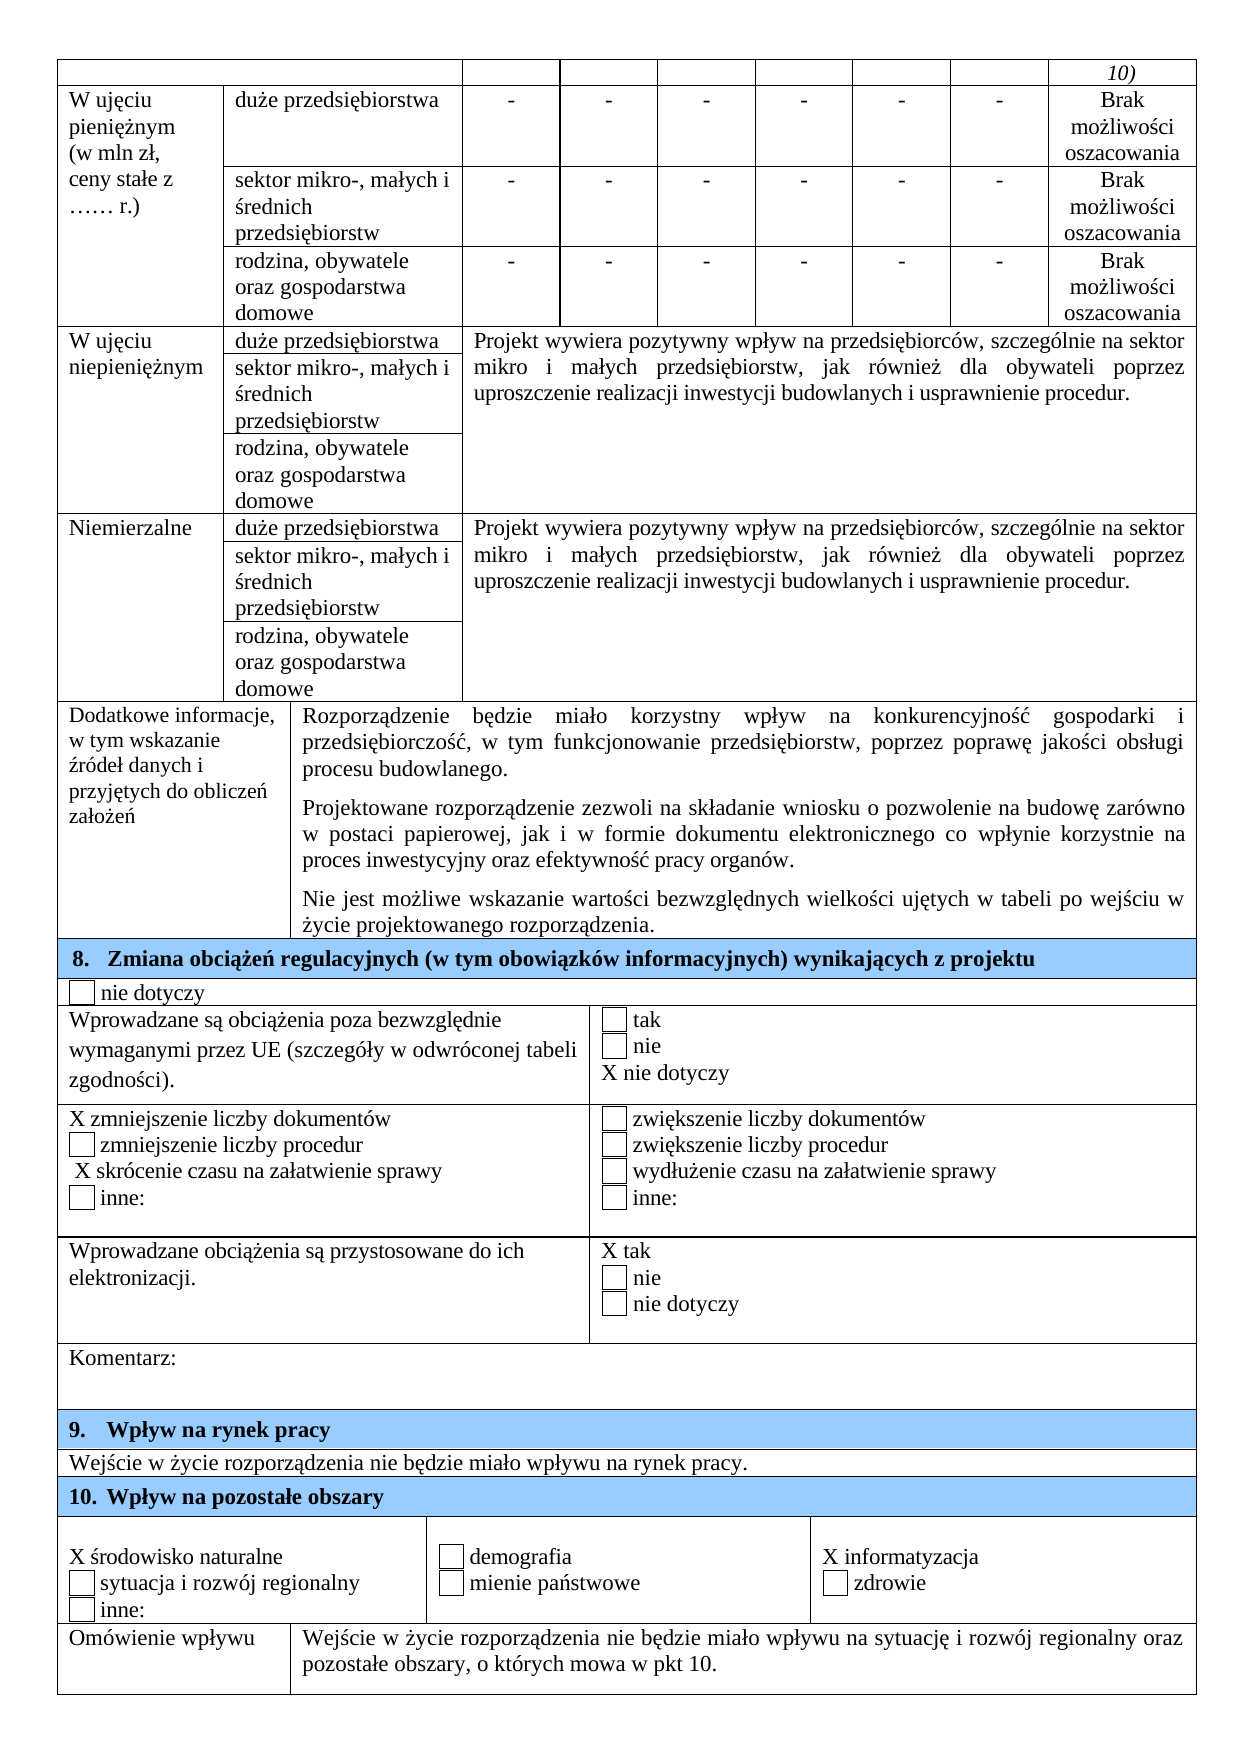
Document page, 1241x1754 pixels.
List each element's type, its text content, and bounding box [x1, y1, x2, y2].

table_cell 1 [561, 60, 657, 85]
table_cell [58, 60, 462, 85]
table_cell Dodatkowe informacje, w tym wskazanie źródeł danych i przyjętych do obliczeń założeń [58, 702, 290, 938]
table_cell duże przedsiębiorstwa [224, 327, 462, 353]
table_cell Projekt wywiera pozytywny wpływ na przedsiębiorców, szczególnie na sektor mikro i małych przedsiębiorstw, jak również dla obywateli poprzez uproszczenie realizacji inwestycji budowlanych i usprawnienie procedur. [463, 327, 1196, 513]
table_cell Niemierzalne [58, 514, 223, 701]
table_cell - [853, 86, 950, 166]
table_cell duże przedsiębiorstwa [224, 514, 462, 541]
table_cell demografia mienie państwowe [427, 1517, 810, 1623]
table_cell duże przedsiębiorstwa [224, 86, 462, 166]
table_cell - [463, 167, 559, 246]
table_cell Zmiana obciążeń regulacyjnych (w tym obowiązków informacyjnych) wynikających z projektu [58, 939, 1196, 978]
table_cell Brak możliwości oszacowania [1049, 86, 1196, 166]
table_cell Rozporządzenie będzie miało korzystny wpływ na konkurencyjność gospodarki i przedsiębiorczość, w tym funkcjonowanie przedsiębiorstw, poprzez poprawę jakości obsługi procesu budowlanego. Projektowane rozporządzenie zezwoli na składanie wniosku o pozwolenie na budowę zarówno w postaci papierowej, jak i w formie dokumentu elektronicznego co wpłynie korzystnie na proces inwestycyjny oraz efektywność pracy organów. Nie jest możliwe wskazanie wartości bezwzględnych wielkości ujętych w tabeli po wejściu w życie projektowanego rozporządzenia. [291, 702, 1196, 938]
table_cell X środowisko naturalne sytuacja i rozwój regionalny inne: [58, 1517, 426, 1623]
table_cell nie dotyczy [58, 979, 1196, 1005]
table_cell Brak możliwości oszacowania [1049, 167, 1196, 246]
table_cell zwiększenie liczby dokumentów zwiększenie liczby procedur wydłużenie czasu na załatwienie sprawy inne: [590, 1105, 1196, 1236]
table_cell rodzina, obywatele oraz gospodarstwa domowe [224, 434, 462, 513]
table_cell X informatyzacja zdrowie [811, 1517, 1196, 1623]
table_cell - [853, 247, 950, 326]
table_cell W ujęciu pieniężnym (w mln zł, ceny stałe z …… r.) [58, 86, 223, 326]
table_cell - [658, 167, 755, 246]
table_cell 2 [658, 60, 755, 85]
table_cell Wpływ na rynek pracy [58, 1410, 1196, 1448]
table_cell Brak możliwości oszacowania [1049, 247, 1196, 326]
table_cell Komentarz: [58, 1344, 1196, 1408]
table_cell X zmniejszenie liczby dokumentów zmniejszenie liczby procedur X skrócenie czasu na załatwienie sprawy inne: [58, 1105, 589, 1236]
table_cell - [561, 247, 657, 326]
table_cell sektor mikro-, małych i średnich przedsiębiorstw [224, 542, 462, 621]
table_cell 3 [756, 60, 852, 85]
table_cell - [756, 167, 852, 246]
table_cell - [756, 247, 852, 326]
table_cell Wejście w życie rozporządzenia nie będzie miało wpływu na rynek pracy. [58, 1450, 1196, 1476]
table_cell rodzina, obywatele oraz gospodarstwa domowe [224, 247, 462, 326]
table_cell tak nie X nie dotyczy [590, 1006, 1196, 1104]
table_cell Wpływ na pozostałe obszary [58, 1477, 1196, 1516]
table_cell Projekt wywiera pozytywny wpływ na przedsiębiorców, szczególnie na sektor mikro i małych przedsiębiorstw, jak również dla obywateli poprzez uproszczenie realizacji inwestycji budowlanych i usprawnienie procedur. [463, 514, 1196, 701]
table_cell - [561, 167, 657, 246]
table_cell - [658, 86, 755, 166]
table_cell 0 [463, 60, 559, 85]
table_cell Łącznie (0-10) [1049, 60, 1196, 85]
table_cell Wprowadzane są obciążenia poza bezwzględnie wymaganymi przez UE (szczegóły w odwróconej tabeli zgodności). [58, 1006, 589, 1104]
table_cell Wprowadzane obciążenia są przystosowane do ich elektronizacji. [58, 1238, 589, 1343]
table_cell - [853, 167, 950, 246]
table_cell sektor mikro-, małych i średnich przedsiębiorstw [224, 167, 462, 246]
table_cell W ujęciu niepieniężnym [58, 327, 223, 513]
table_cell 5 [853, 60, 950, 85]
table_cell - [463, 247, 559, 326]
table_cell 10 [951, 60, 1048, 85]
table_cell - [658, 247, 755, 326]
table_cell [291, 1624, 1196, 1694]
table_cell - [951, 167, 1048, 246]
table_cell rodzina, obywatele oraz gospodarstwa domowe [224, 622, 462, 701]
table_cell - [463, 86, 559, 166]
table_cell - [561, 86, 657, 166]
table_cell - [951, 247, 1048, 326]
table_cell Omówienie wpływu [58, 1624, 290, 1694]
table_cell - [756, 86, 852, 166]
table_cell - [951, 86, 1048, 166]
table_cell X tak nie nie dotyczy [590, 1238, 1196, 1343]
table_cell sektor mikro-, małych i średnich przedsiębiorstw [224, 354, 462, 433]
